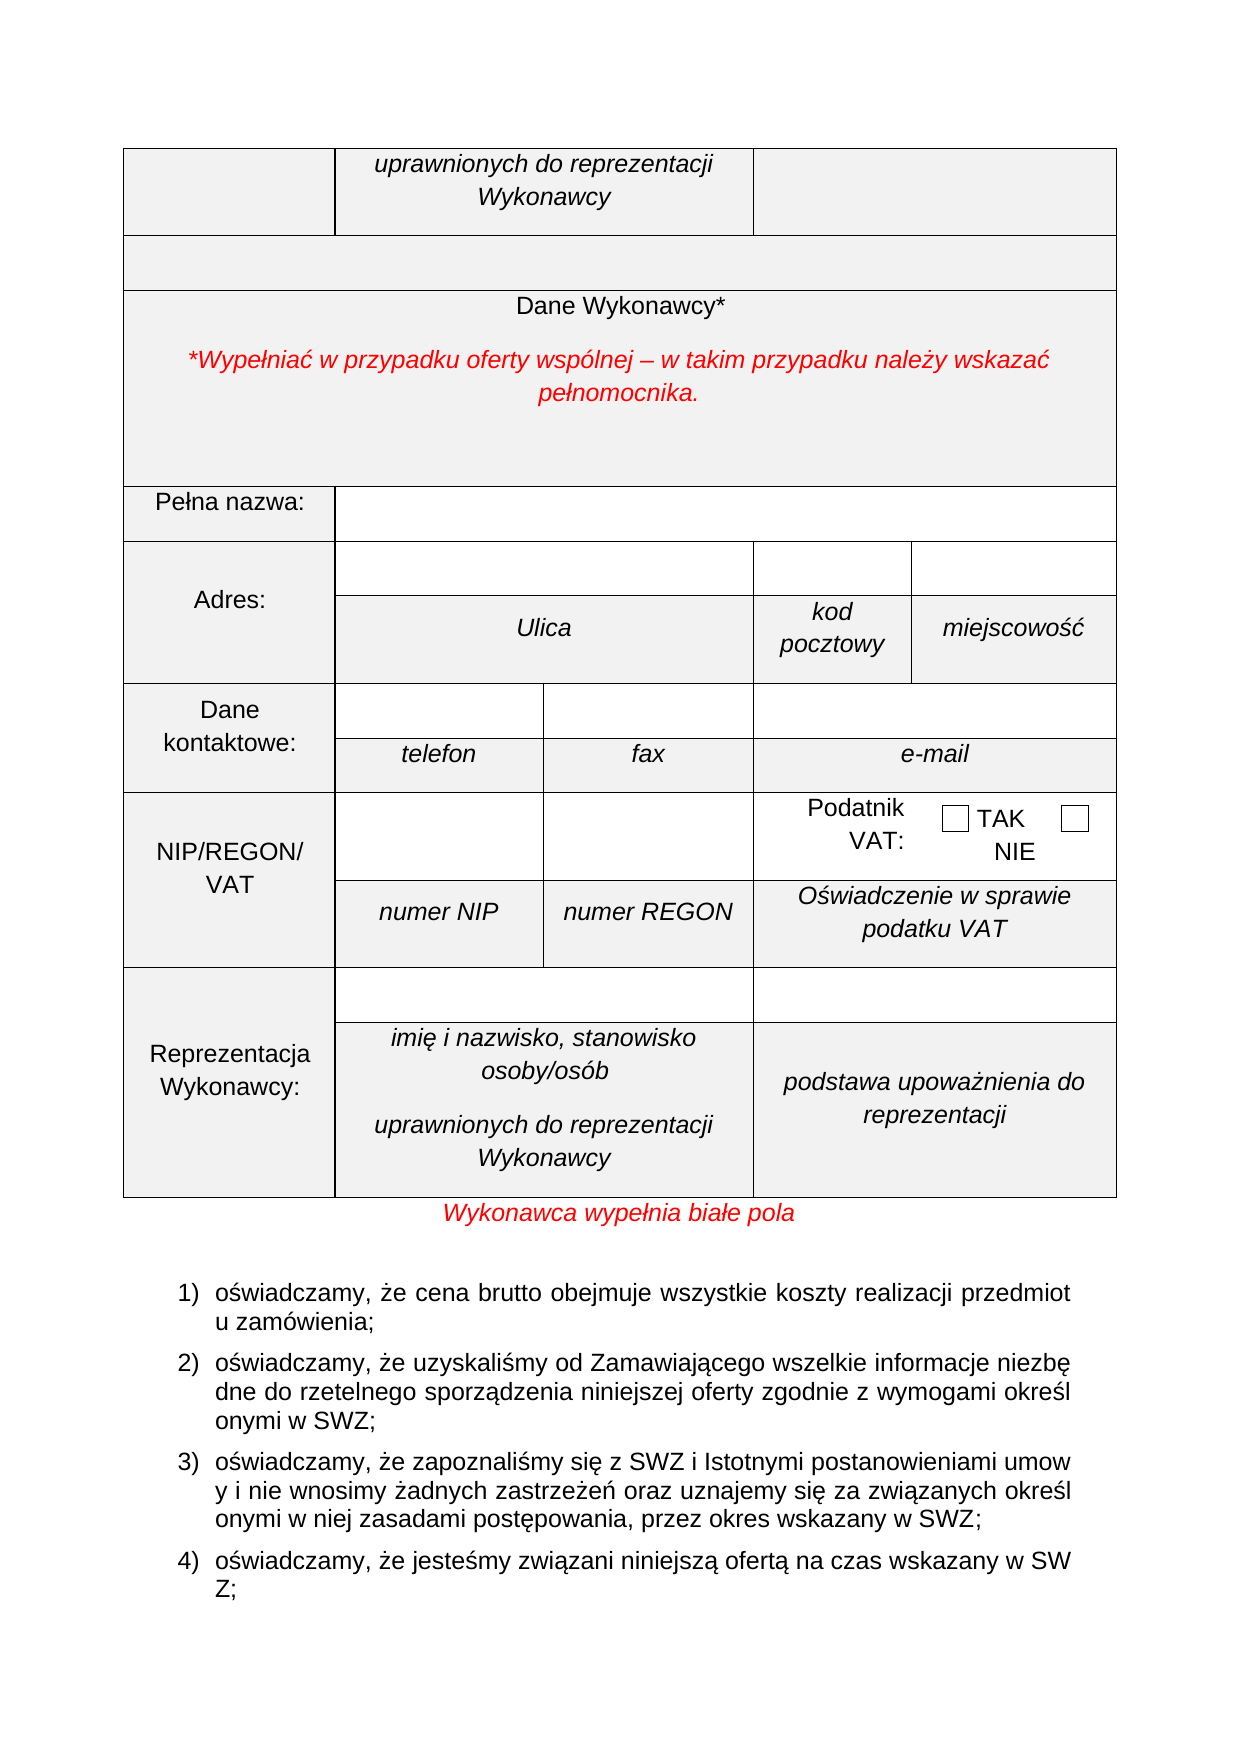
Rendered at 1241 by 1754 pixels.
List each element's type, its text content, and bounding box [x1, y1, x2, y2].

table_cell [754, 684, 1116, 738]
table_cell [124, 236, 1116, 290]
table_cell imię i nazwisko, stanowisko osoby/osób uprawnionych do reprezentacji Wykonawcy [336, 1023, 753, 1197]
table_cell [544, 684, 753, 738]
table_cell Podatnik VAT: [754, 793, 912, 880]
table_cell TAK NIE [912, 793, 1116, 880]
table_cell fax [544, 739, 753, 792]
table_cell numer NIP [336, 881, 543, 967]
table_cell e-mail [754, 739, 1116, 792]
table_cell kod pocztowy [754, 596, 911, 683]
table_cell Reprezentacja Wykonawcy: [124, 968, 334, 1197]
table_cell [754, 149, 1116, 235]
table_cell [336, 149, 753, 235]
table_cell Dane kontaktowe: [124, 684, 334, 792]
text Wykonawca wypełnia białe pola [148, 1198, 1093, 1226]
table_cell miejscowość [912, 596, 1116, 683]
table_cell [754, 542, 911, 595]
table_cell [336, 684, 543, 738]
table_cell [336, 542, 753, 595]
table_cell Ulica [336, 596, 753, 683]
table_cell [336, 487, 1116, 541]
table_cell telefon [336, 739, 543, 792]
table_cell podstawa upoważnienia do reprezentacji [754, 1023, 1116, 1197]
list oświadczamy, że uzyskaliśmy od Zamawiającego wszelkie informacje niezbędne do rzetelnego sporządzenia niniejszej oferty zgodnie z wymogami określonymi w SWZ; [177, 1348, 1072, 1434]
table_cell Pełna nazwa: [124, 487, 334, 541]
list oświadczamy, że cena brutto obejmuje wszystkie koszty realizacji przedmiotu zamówienia; [177, 1278, 1072, 1336]
table_cell NIP/REGON/VAT [124, 793, 334, 967]
table_cell [544, 793, 753, 880]
list oświadczamy, że zapoznaliśmy się z SWZ i Istotnymi postanowieniami umowy i nie wnosimy żadnych zastrzeżeń oraz uznajemy się za związanych określonymi w niej zasadami postępowania, przez okres wskazany w SWZ; [177, 1447, 1072, 1533]
table_cell Dane Wykonawcy* *Wypełniać w przypadku oferty wspólnej – w takim przypadku należy wskazać pełnomocnika. [124, 291, 1116, 486]
table_cell [754, 968, 1116, 1022]
table_cell Adres: [124, 542, 334, 683]
table_cell [336, 968, 753, 1022]
list oświadczamy, że jesteśmy związani niniejszą ofertą na czas wskazany w SWZ; [177, 1546, 1072, 1603]
table_cell numer REGON [544, 881, 753, 967]
table_cell [336, 793, 543, 880]
table_cell Oświadczenie w sprawie podatku VAT [754, 881, 1116, 967]
table_cell [912, 542, 1116, 595]
